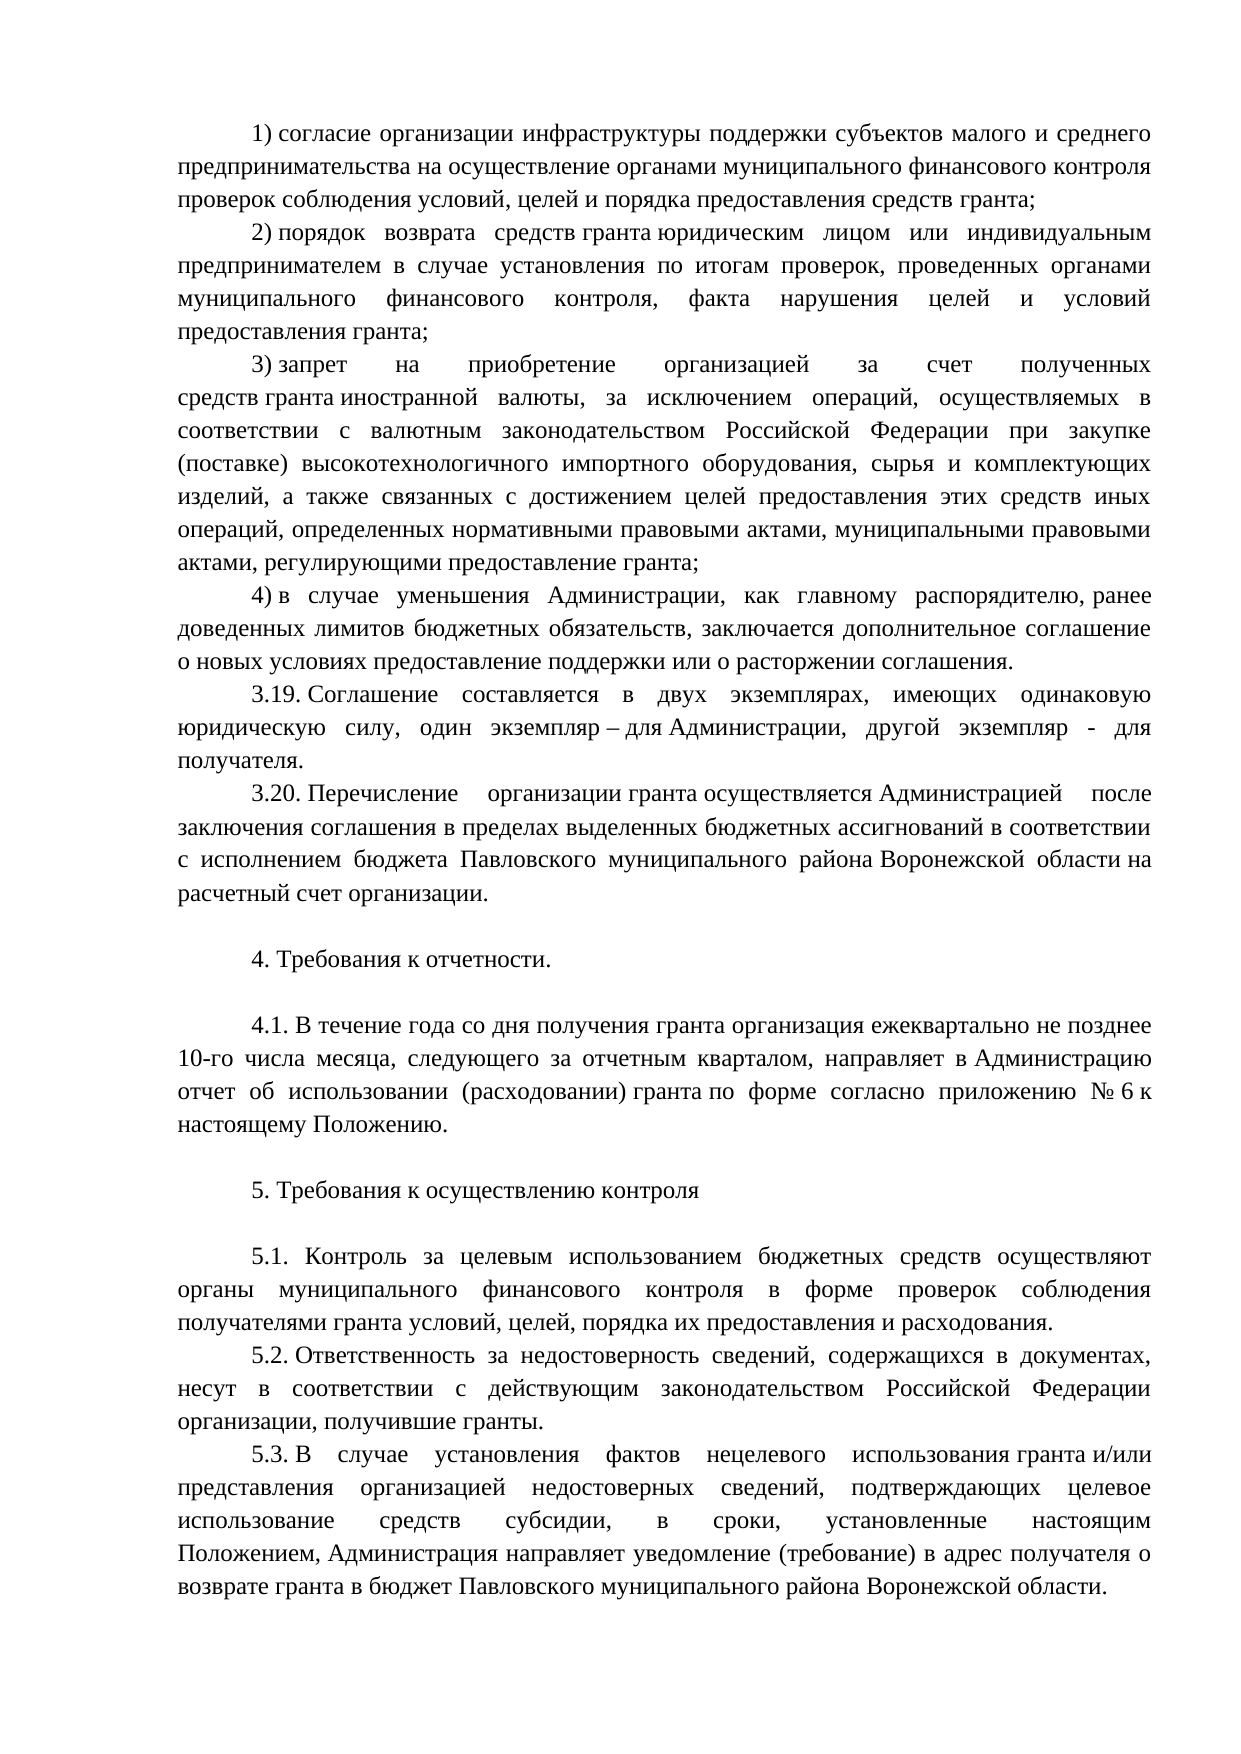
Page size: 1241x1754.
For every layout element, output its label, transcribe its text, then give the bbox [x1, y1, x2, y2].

text 4) в случае уменьшения Администрации, как главному распорядителю, ранее доведенных лимитов бюджетных обязательств, заключается дополнительное соглашение о новых условиях предоставление поддержки или о расторжении соглашения. [177, 580, 1152, 675]
text 3.20. Перечисление организации гранта осуществляется Администрацией после заключения соглашения в пределах выделенных бюджетных ассигнований в соответствии с исполнением бюджета Павловского муниципального района Воронежской области на расчетный счет организации. [177, 778, 1152, 906]
text 3.19. Соглашение составляется в двух экземплярах, имеющих одинаковую юридическую силу, один экземпляр – для Администрации, другой экземпляр - для получателя. [177, 679, 1152, 774]
text 4.1. В течение года со дня получения гранта организация ежеквартально не позднее 10-го числа месяца, следующего за отчетным кварталом, направляет в Администрацию отчет об использовании (расходовании) гранта по форме согласно приложению № 6 к настоящему Положению. [177, 1010, 1152, 1137]
text 5.3. В случае установления фактов нецелевого использования гранта и/или представления организацией недостоверных сведений, подтверждающих целевое использование средств субсидии, в сроки, установленные настоящим Положением, Администрация направляет уведомление (требование) в адрес получателя о возврате гранта в бюджет Павловского муниципального района Воронежской области. [177, 1439, 1152, 1600]
text 3) запрет на приобретение организацией за счет полученных средств гранта иностранной валюты, за исключением операций, осуществляемых в соответствии с валютным законодательством Российской Федерации при закупке (поставке) высокотехнологичного импортного оборудования, сырья и комплектующих изделий, а также связанных с достижением целей предоставления этих средств иных операций, определенных нормативными правовыми актами, муниципальными правовыми актами, регулирующими предоставление гранта; [177, 349, 1152, 576]
text 5.1. Контроль за целевым использованием бюджетных средств осуществляют органы муниципального финансового контроля в форме проверок соблюдения получателями гранта условий, целей, порядка их предоставления и расходования. [177, 1241, 1152, 1336]
text 4. Требования к отчетности. [177, 944, 1152, 972]
text 1) согласие организации инфраструктуры поддержки субъектов малого и среднего предпринимательства на осуществление органами муниципального финансового контроля проверок соблюдения условий, целей и порядка предоставления средств гранта; [177, 118, 1152, 213]
text 5.2. Ответственность за недостоверность сведений, содержащихся в документах, несут в соответствии с действующим законодательством Российской Федерации организации, получившие гранты. [177, 1340, 1152, 1435]
text 2) порядок возврата средств гранта юридическим лицом или индивидуальным предпринимателем в случае установления по итогам проверок, проведенных органами муниципального финансового контроля, факта нарушения целей и условий предоставления гранта; [177, 217, 1152, 345]
text 5. Требования к осуществлению контроля [177, 1175, 1152, 1203]
